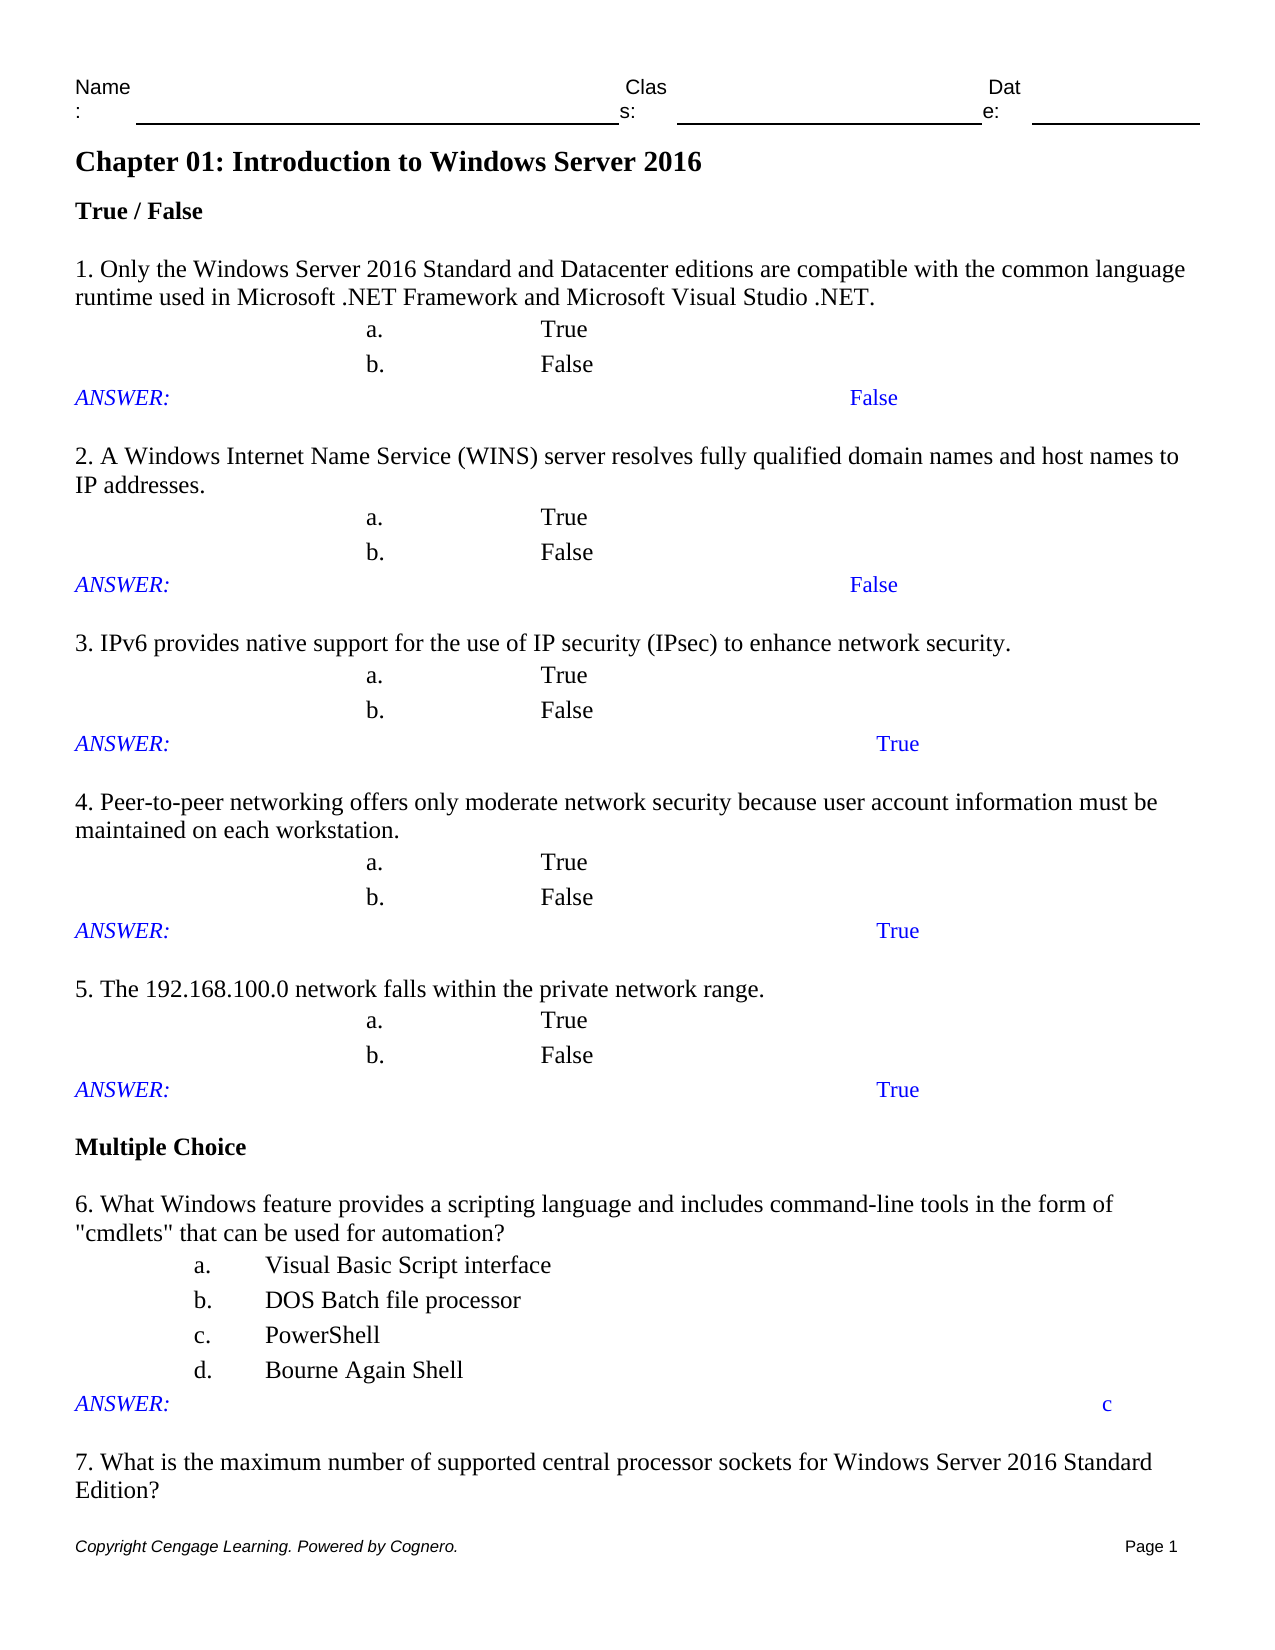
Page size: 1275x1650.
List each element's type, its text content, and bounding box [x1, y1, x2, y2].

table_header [75, 1447, 1200, 1504]
table_header 4. Peer-to-peer networking offers only moderate network security because user account information must be maintained on each workstation. [75, 787, 1200, 947]
table_header True / False [75, 196, 1200, 225]
table_header 6. What Windows feature provides a scripting language and includes command-line tools in the form of "cmdlets" that can be used for automation? [75, 1190, 1200, 1420]
table_header 1. Only the Windows Server 2016 Standard and Datacenter editions are compatible with the common language runtime used in Microsoft .NET Framework and Microsoft Visual Studio .NET. [75, 254, 1200, 414]
table_header 5. The 192.168.100.0 network falls within the private network range. [75, 974, 1200, 1105]
table_header 2. A Windows Internet Name Service (WINS) server resolves fully qualified domain names and host names to IP addresses. [75, 441, 1200, 601]
table_header 3. IPv6 provides native support for the use of IP security (IPsec) to enhance network security. [75, 628, 1200, 759]
table_header Multiple Choice [75, 1132, 1200, 1161]
